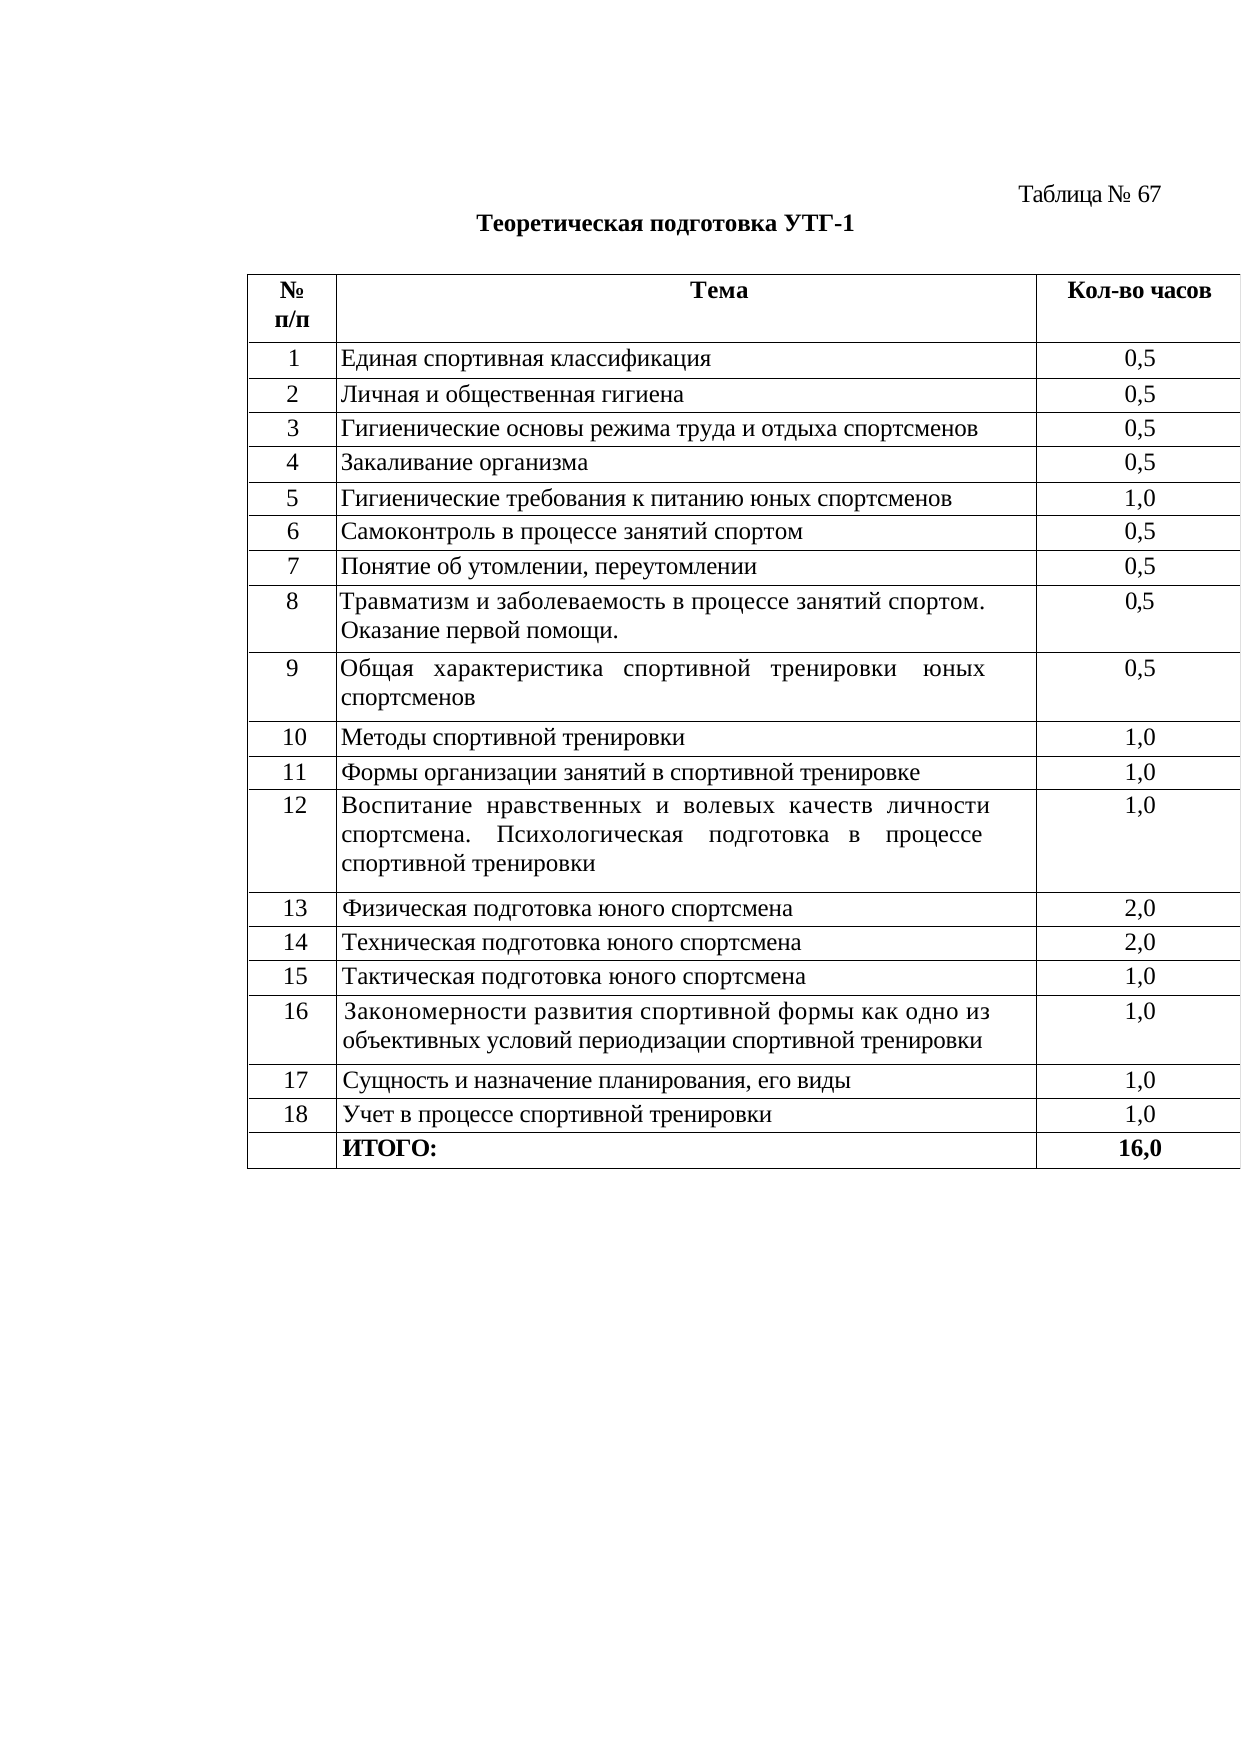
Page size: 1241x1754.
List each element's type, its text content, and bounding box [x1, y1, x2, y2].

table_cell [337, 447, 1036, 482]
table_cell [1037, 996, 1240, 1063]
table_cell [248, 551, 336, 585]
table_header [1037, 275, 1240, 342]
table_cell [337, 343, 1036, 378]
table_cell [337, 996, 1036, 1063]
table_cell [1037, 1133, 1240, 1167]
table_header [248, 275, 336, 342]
text Теоретическая подготовка УТГ-1 [169, 208, 1162, 237]
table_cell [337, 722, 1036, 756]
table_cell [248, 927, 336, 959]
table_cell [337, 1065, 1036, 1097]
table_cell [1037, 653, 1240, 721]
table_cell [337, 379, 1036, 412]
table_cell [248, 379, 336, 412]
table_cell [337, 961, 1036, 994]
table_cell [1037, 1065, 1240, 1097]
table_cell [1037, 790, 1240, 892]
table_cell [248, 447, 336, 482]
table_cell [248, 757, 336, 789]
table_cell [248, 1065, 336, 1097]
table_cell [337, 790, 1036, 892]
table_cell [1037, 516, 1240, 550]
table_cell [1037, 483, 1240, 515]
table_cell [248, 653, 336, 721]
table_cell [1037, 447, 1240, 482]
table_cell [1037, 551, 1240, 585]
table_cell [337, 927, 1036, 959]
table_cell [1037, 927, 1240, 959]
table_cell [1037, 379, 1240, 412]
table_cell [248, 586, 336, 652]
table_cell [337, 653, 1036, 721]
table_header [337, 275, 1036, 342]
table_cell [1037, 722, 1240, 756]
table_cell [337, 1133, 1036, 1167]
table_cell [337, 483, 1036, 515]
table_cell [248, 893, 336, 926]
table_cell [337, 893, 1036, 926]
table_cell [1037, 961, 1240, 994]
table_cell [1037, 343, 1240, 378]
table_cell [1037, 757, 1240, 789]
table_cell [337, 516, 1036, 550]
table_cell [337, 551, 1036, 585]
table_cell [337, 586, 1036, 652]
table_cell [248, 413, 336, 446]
text Таблица № 67 [169, 179, 1162, 208]
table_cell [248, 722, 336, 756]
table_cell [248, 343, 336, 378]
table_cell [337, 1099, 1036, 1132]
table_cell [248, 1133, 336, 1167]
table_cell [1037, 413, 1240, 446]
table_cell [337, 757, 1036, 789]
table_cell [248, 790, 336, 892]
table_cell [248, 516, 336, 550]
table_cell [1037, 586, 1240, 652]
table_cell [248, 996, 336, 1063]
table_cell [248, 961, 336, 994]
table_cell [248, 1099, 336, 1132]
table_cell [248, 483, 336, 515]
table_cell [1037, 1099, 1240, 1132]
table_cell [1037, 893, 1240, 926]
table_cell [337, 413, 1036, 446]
